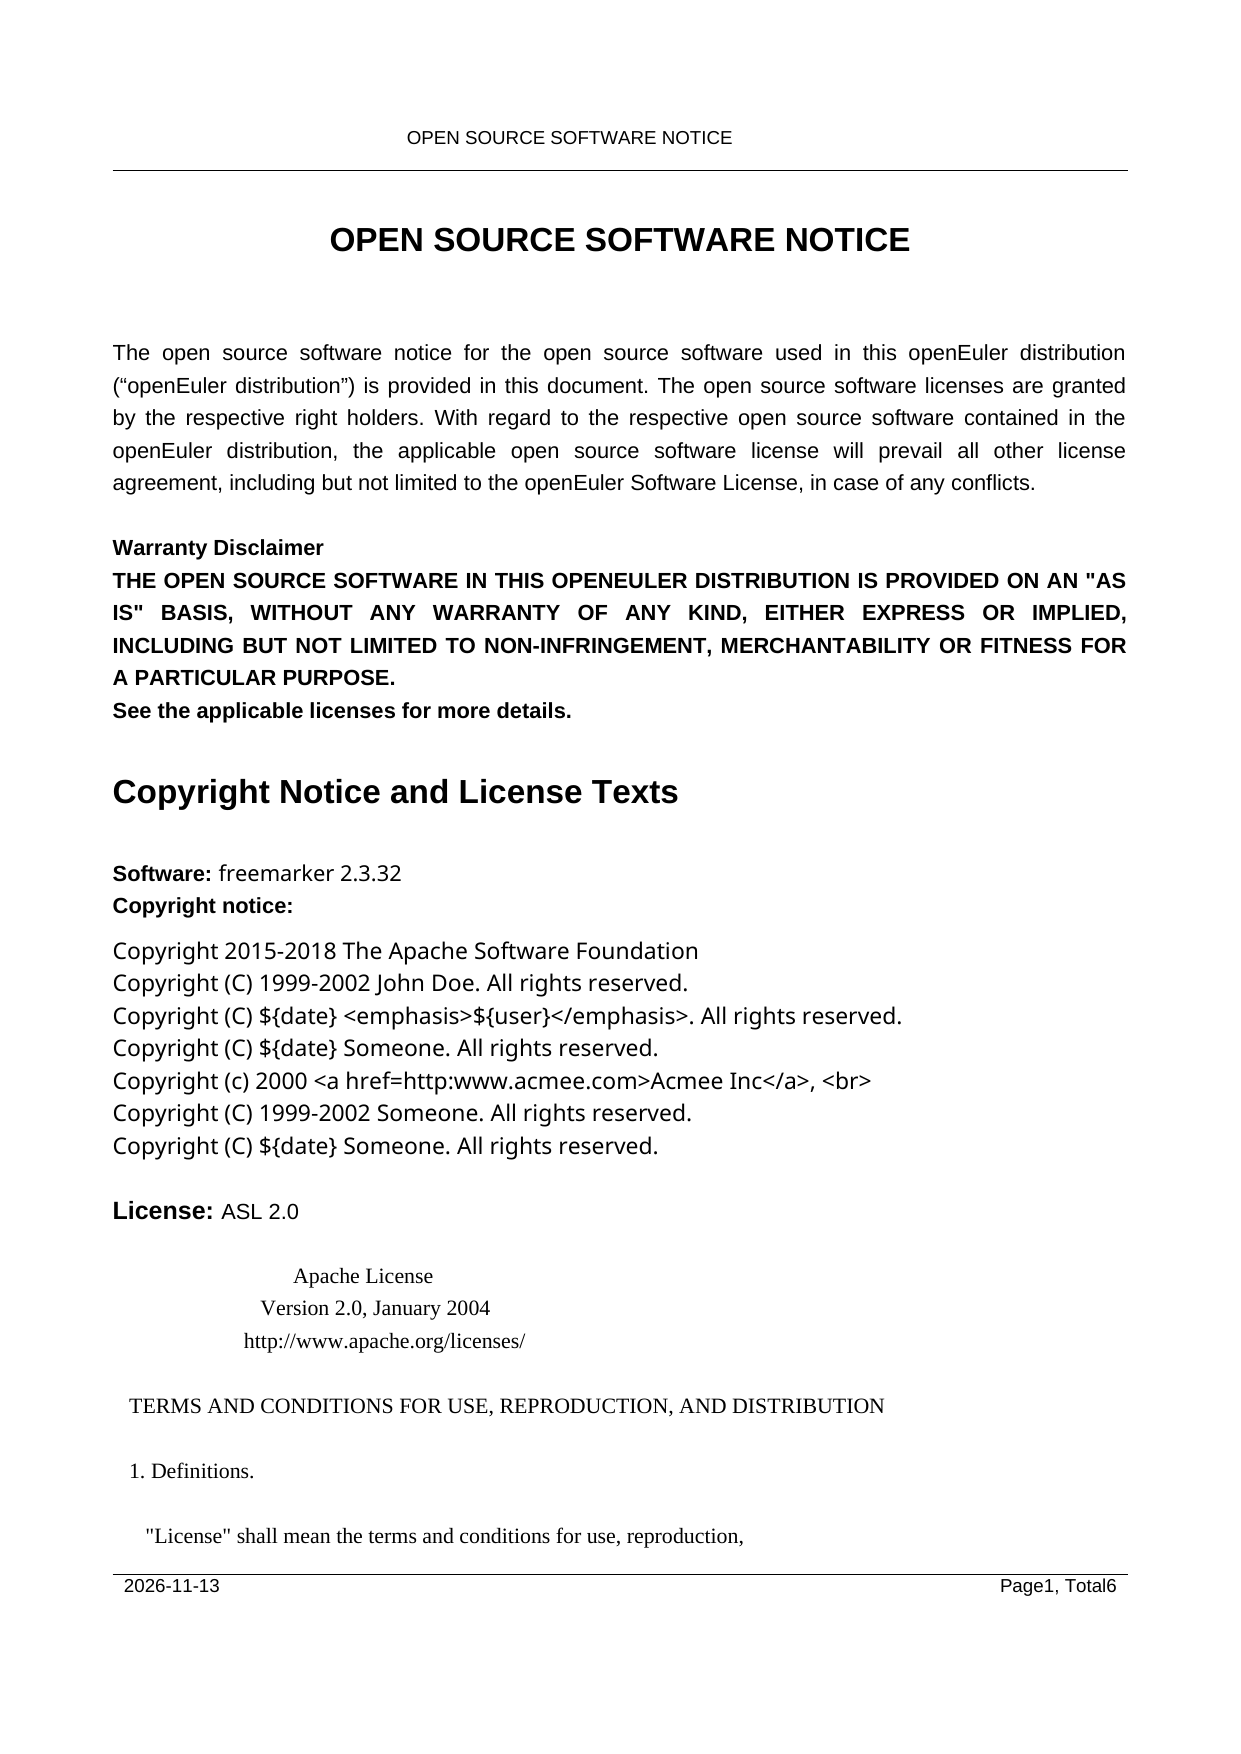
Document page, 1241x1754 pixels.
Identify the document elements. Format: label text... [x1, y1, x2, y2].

text The open source software notice for the open source software used in this openEuler distribution (“openEuler distribution”) is provided in this document. The open source software licenses are granted by the respective right holders. With regard to the respective open source software contained in the openEuler distribution, the applicable open source software license will prevail all other license agreement, including but not limited to the openEuler Software License, in case of any conflicts. [112, 336, 1128, 499]
text OPEN SOURCE SOFTWARE NOTICE [112, 206, 1128, 271]
text THE OPEN SOURCE SOFTWARE IN THIS OPENEULER DISTRIBUTION IS PROVIDED ON AN "AS IS" BASIS, WITHOUT ANY WARRANTY OF ANY KIND, EITHER EXPRESS OR IMPLIED, INCLUDING BUT NOT LIMITED TO NON-INFRINGEMENT, MERCHANTABILITY OR FITNESS FOR A PARTICULAR PURPOSE. See the applicable licenses for more details. [112, 564, 1128, 726]
text License: ASL 2.0 [112, 1194, 1128, 1226]
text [112, 1226, 1128, 1551]
text Copyright notice: [112, 889, 1128, 921]
title Software: freemarker 2.3.32 [112, 856, 1128, 889]
text Copyright Notice and License Texts [112, 759, 1128, 824]
text Copyright 2015-2018 The Apache Software Foundation Copyright (C) 1999-2002 John Doe. All rights reserved. Copyright (C) ${date} <emphasis>${user}</emphasis>. All rights reserved. Copyright (C) ${date} Someone. All rights reserved. Copyright (c) 2000 <a href=http:www.acmee.com>Acmee Inc</a>, <br> Copyright (C) 1999-2002 Someone. All rights reserved. Copyright (C) ${date} Someone. All rights reserved. [112, 934, 1128, 1194]
text Warranty Disclaimer [112, 531, 1128, 564]
